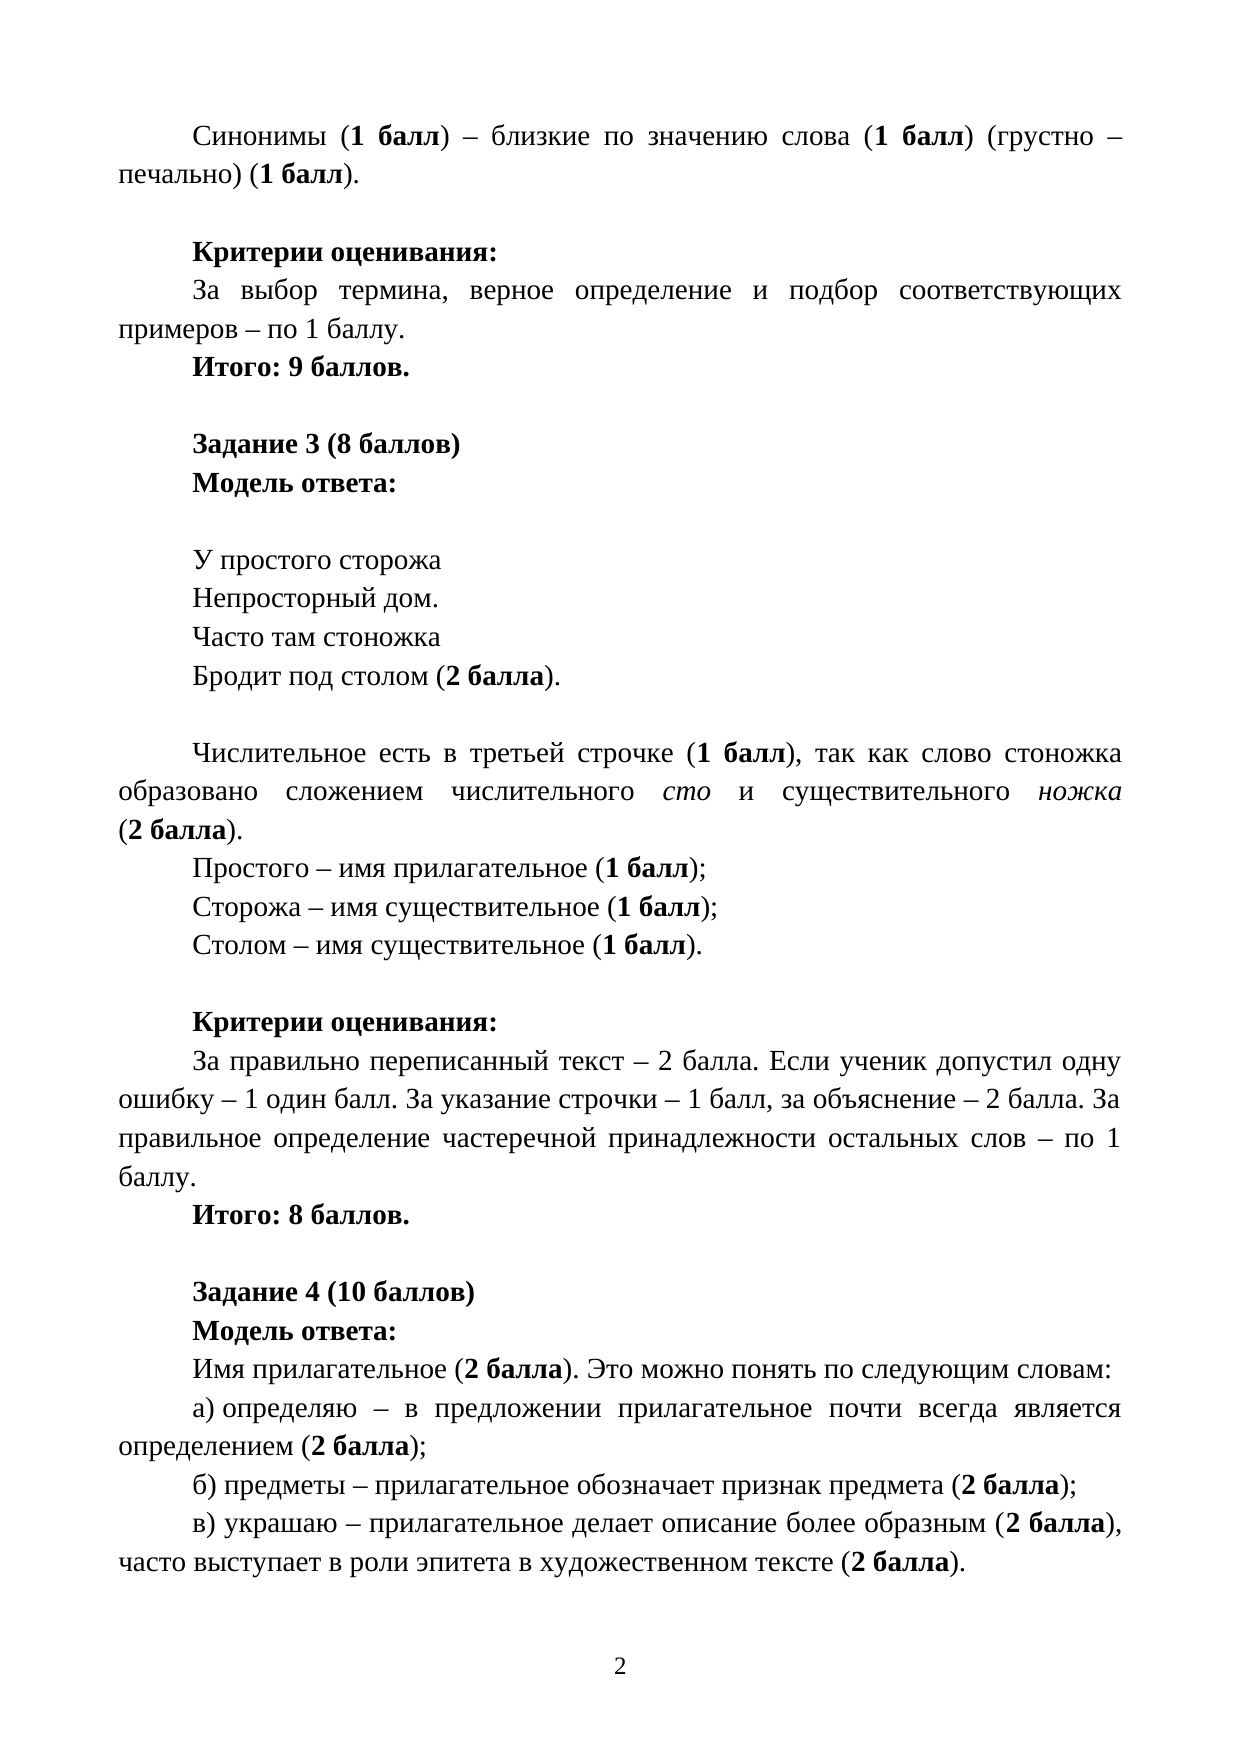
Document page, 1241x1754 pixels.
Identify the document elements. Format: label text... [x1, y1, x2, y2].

text У простого сторожа [118, 542, 1122, 576]
text Бродит под столом (2 балла). [118, 658, 1122, 691]
text в) украшаю – прилагательное делает описание более образным (2 балла), часто выступает в роли эпитета в художественном тексте (2 балла). [118, 1506, 1122, 1578]
text а) определяю – в предложении прилагательное почти всегда является определением (2 балла); [118, 1390, 1122, 1462]
text За выбор термина, верное определение и подбор соответствующих примеров – по 1 баллу. [118, 272, 1122, 344]
text Критерии оценивания: [118, 234, 1122, 267]
text Простого – имя прилагательное (1 балл); [118, 850, 1122, 884]
text Числительное есть в третьей строчке (1 балл), так как слово стоножка образовано сложением числительного сто и существительного ножка (2 балла). [118, 735, 1122, 845]
text Имя прилагательное (2 балла). Это можно понять по следующим словам: [118, 1351, 1122, 1385]
text Сторожа – имя существительное (1 балл); [118, 889, 1122, 922]
text Задание 3 (8 баллов) [118, 426, 1122, 460]
text Итого: 8 баллов. [118, 1197, 1122, 1231]
text Модель ответа: [118, 465, 1122, 498]
text Непросторный дом. [118, 581, 1122, 614]
text Критерии оценивания: [118, 1004, 1122, 1038]
text Итого: 9 баллов. [118, 349, 1122, 383]
text Столом – имя существительное (1 балл). [118, 927, 1122, 961]
text б) предметы – прилагательное обозначает признак предмета (2 балла); [118, 1467, 1122, 1501]
text Часто там стоножка [118, 619, 1122, 653]
text Синонимы (1 балл) – близкие по значению слова (1 балл) (грустно – печально) (1 балл). [118, 118, 1122, 190]
text Задание 4 (10 баллов) [118, 1274, 1122, 1308]
text Модель ответа: [118, 1313, 1122, 1346]
text За правильно переписанный текст – 2 балла. Если ученик допустил одну ошибку – 1 один балл. За указание строчки – 1 балл, за объяснение – 2 балла. За правильное определение частеречной принадлежности остальных слов – по 1 баллу. [118, 1043, 1122, 1192]
